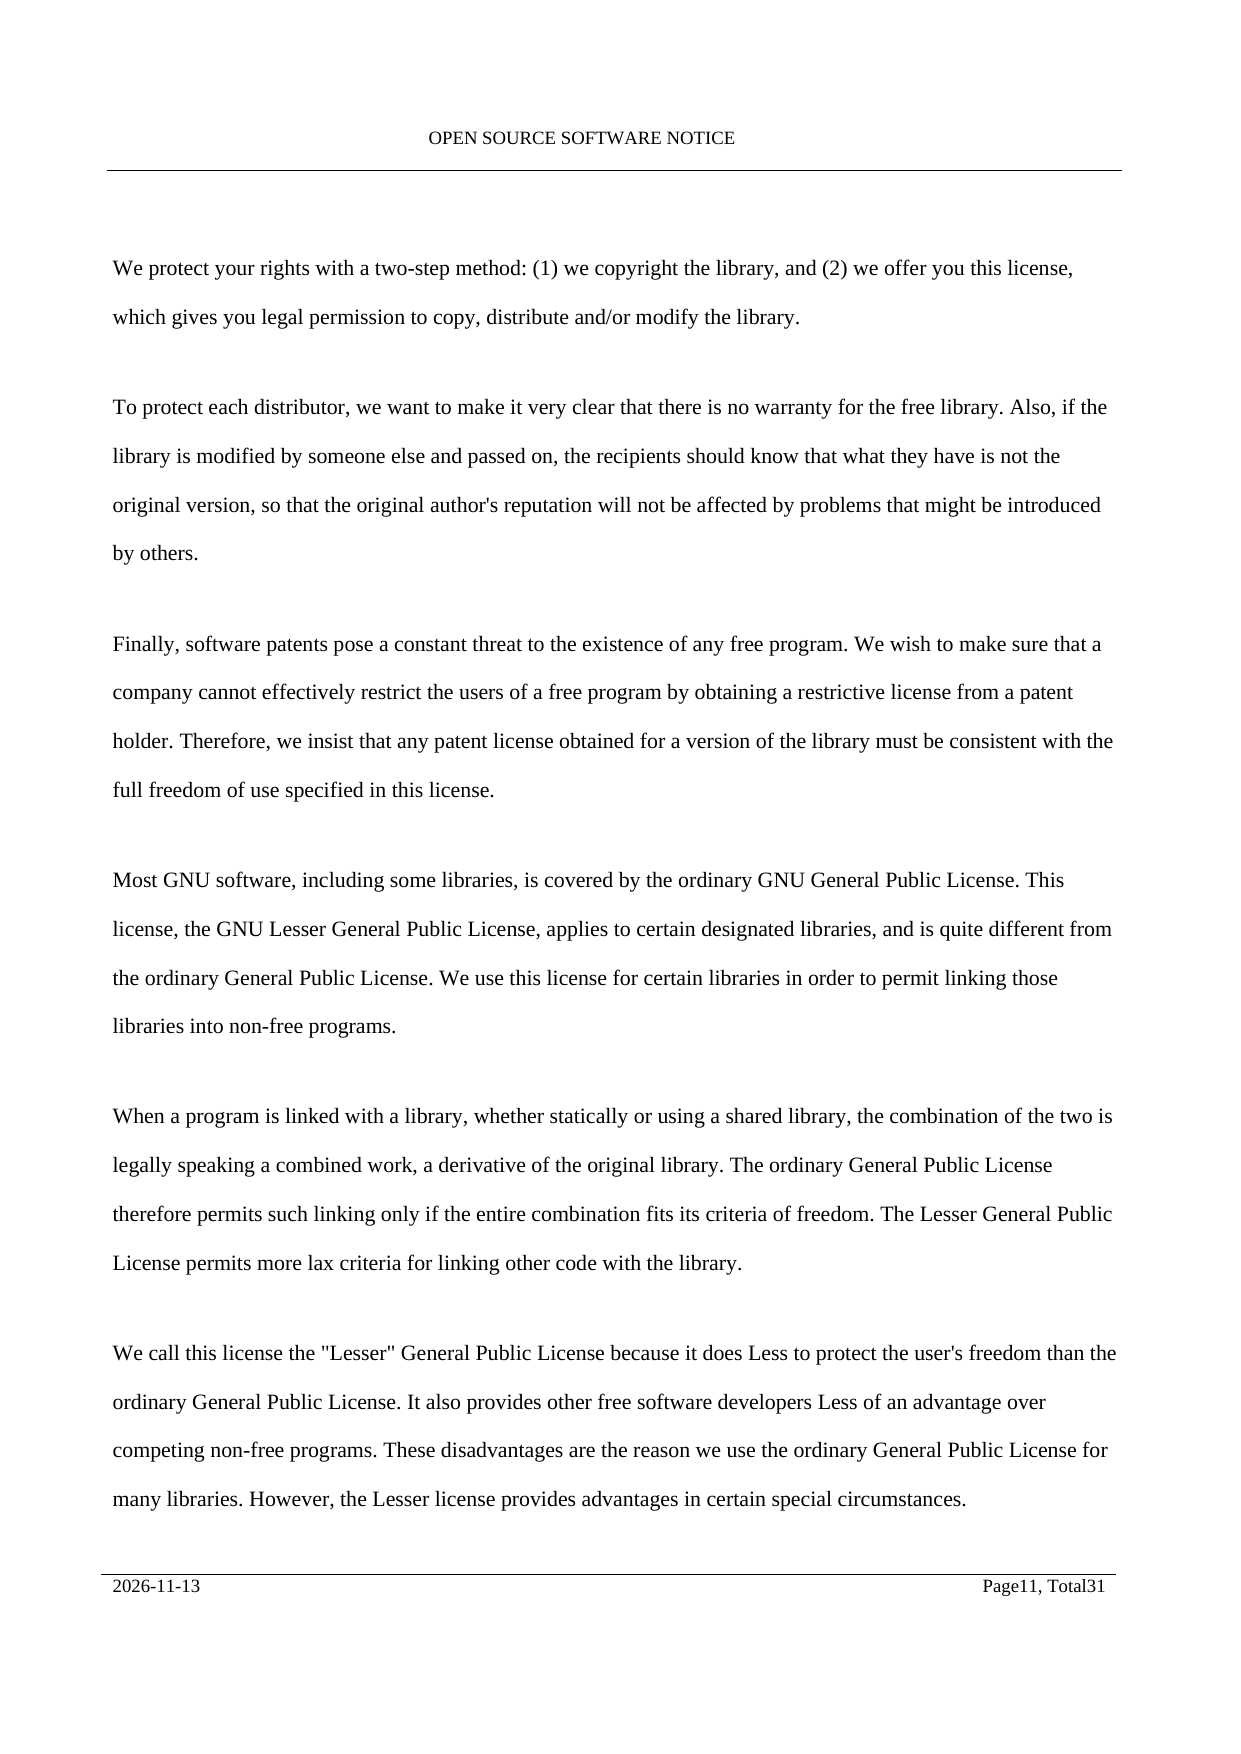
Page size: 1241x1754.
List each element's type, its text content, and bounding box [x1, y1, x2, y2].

text Finally, software patents pose a constant threat to the existence of any free program. We wish to make sure that a company cannot effectively restrict the users of a free program by obtaining a restrictive license from a patent holder. Therefore, we insist that any patent license obtained for a version of the library must be consistent with the full freedom of use specified in this license. [112, 627, 1128, 806]
text We call this license the "Lesser" General Public License because it does Less to protect the user's freedom than the ordinary General Public License. It also provides other free software developers Less of an advantage over competing non-free programs. These disadvantages are the reason we use the ordinary General Public License for many libraries. However, the Lesser license provides advantages in certain special circumstances. [112, 1336, 1128, 1515]
text When a program is linked with a library, whether statically or using a shared library, the combination of the two is legally speaking a combined work, a derivative of the original library. The ordinary General Public License therefore permits such linking only if the entire combination fits its criteria of freedom. The Lesser General Public License permits more lax criteria for linking other code with the library. [112, 1100, 1128, 1278]
text To protect each distributor, we want to make it very clear that there is no warranty for the free library. Also, if the library is modified by someone else and passed on, the recipients should know that what they have is not the original version, so that the original author's reputation will not be affected by problems that might be introduced by others. [112, 390, 1128, 569]
text We protect your rights with a two-step method: (1) we copyright the library, and (2) we offer you this license, which gives you legal permission to copy, distribute and/or modify the library. [112, 251, 1128, 333]
text Most GNU software, including some libraries, is covered by the ordinary GNU General Public License. This license, the GNU Lesser General Public License, applies to certain designated libraries, and is quite different from the ordinary General Public License. We use this license for certain libraries in order to permit linking those libraries into non-free programs. [112, 863, 1128, 1042]
